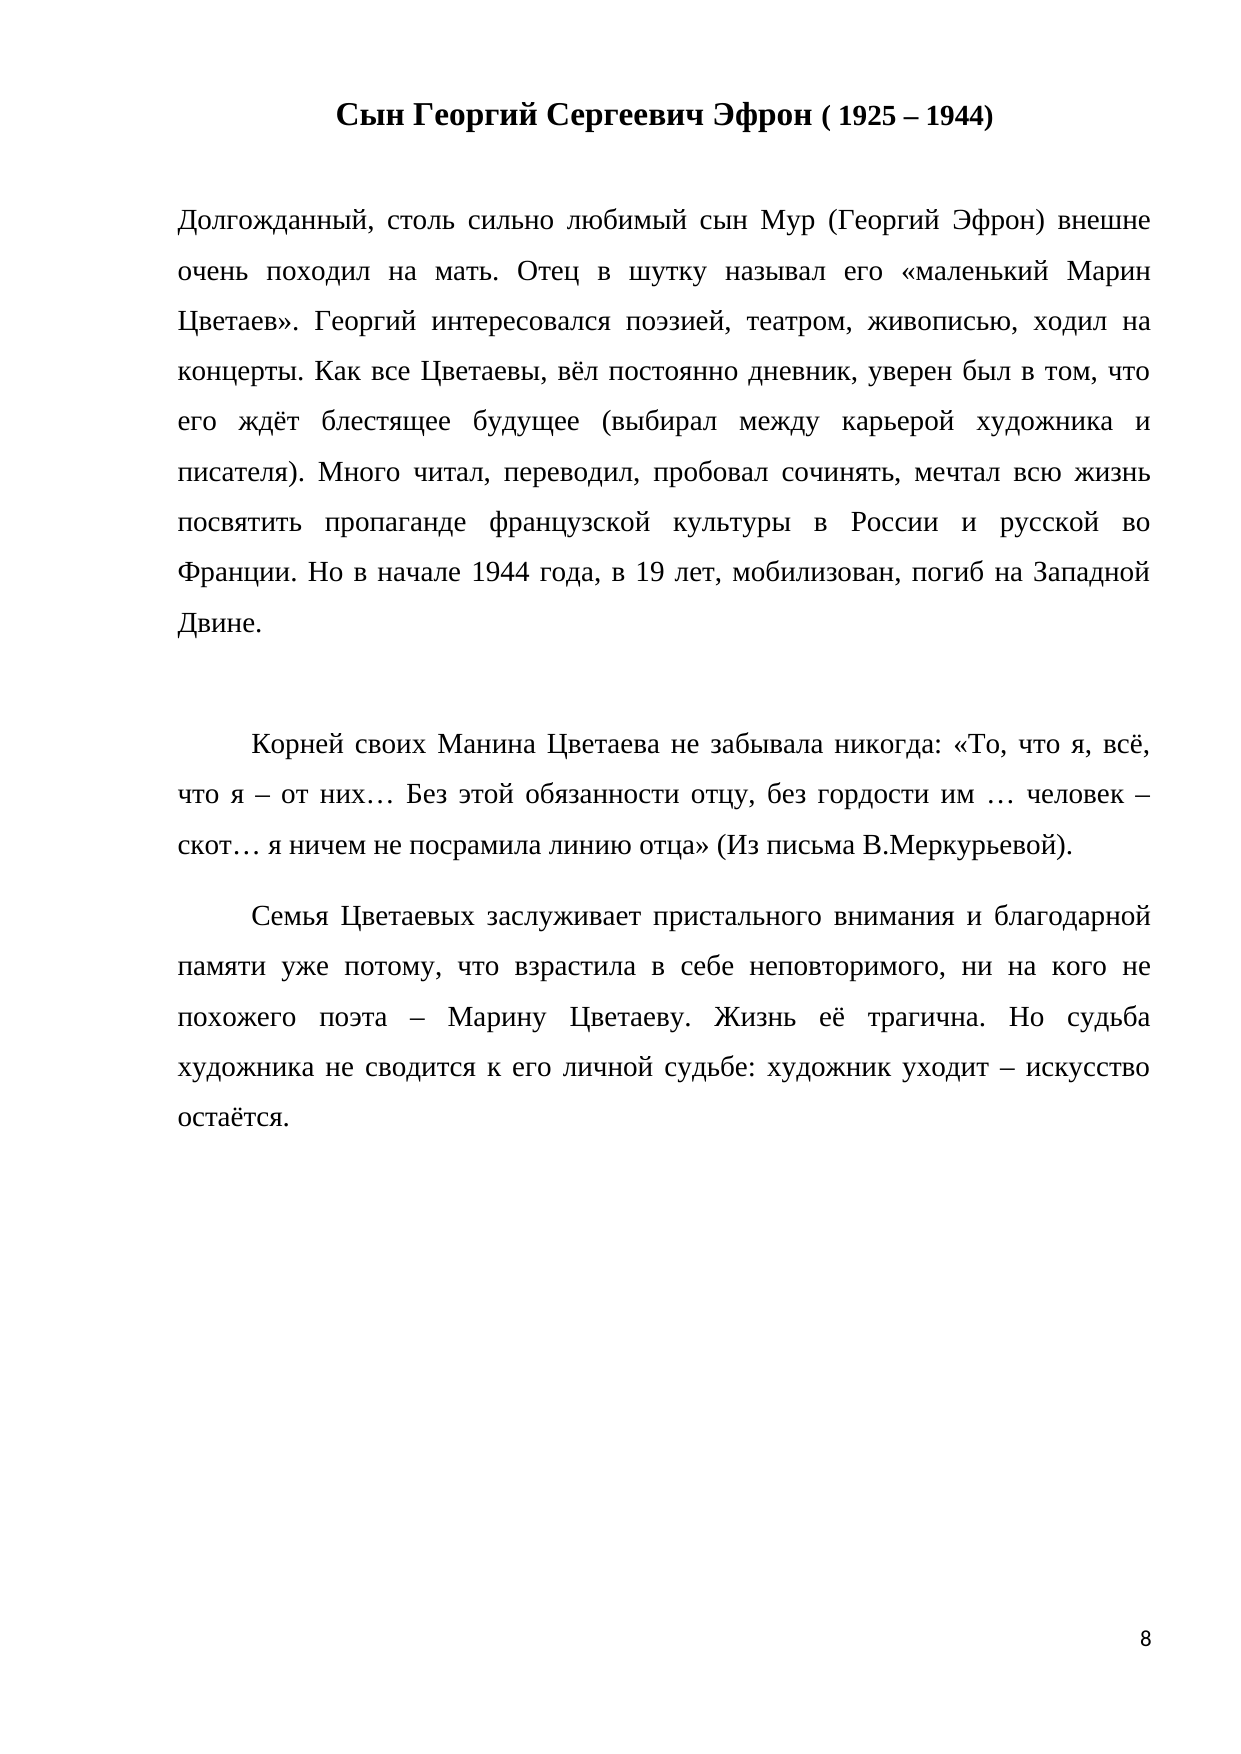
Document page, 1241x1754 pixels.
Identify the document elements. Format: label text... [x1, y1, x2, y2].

text Семья Цветаевых заслуживает пристального внимания и благодарной памяти уже потому, что взрастила в себе неповторимого, ни на кого не похожего поэта – Марину Цветаеву. Жизнь её трагична. Но судьба художника не сводится к его личной судьбе: художник уходит – искусство остаётся. [177, 898, 1152, 1133]
text Корней своих Манина Цветаева не забывала никогда: «То, что я, всё, что я – от них… Без этой обязанности отцу, без гордости им … человек – скот… я ничем не посрамила линию отца» (Из письма В.Меркурьевой). [177, 726, 1152, 860]
text Сын Георгий Сергеевич Эфрон ( 1925 – 1944) [177, 94, 1152, 133]
text Долгожданный, столь сильно любимый сын Мур (Георгий Эфрон) внешне очень походил на мать. Отец в шутку называл его «маленький Марин Цветаев». Георгий интересовался поэзией, театром, живописью, ходил на концерты. Как все Цветаевы, вёл постоянно дневник, уверен был в том, что его ждёт блестящее будущее (выбирал между карьерой художника и писателя). Много читал, переводил, пробовал сочинять, мечтал всю жизнь посвятить пропаганде французской культуры в России и русской во Франции. Но в начале 1944 года, в 19 лет, мобилизован, погиб на Западной Двине. [177, 202, 1152, 638]
